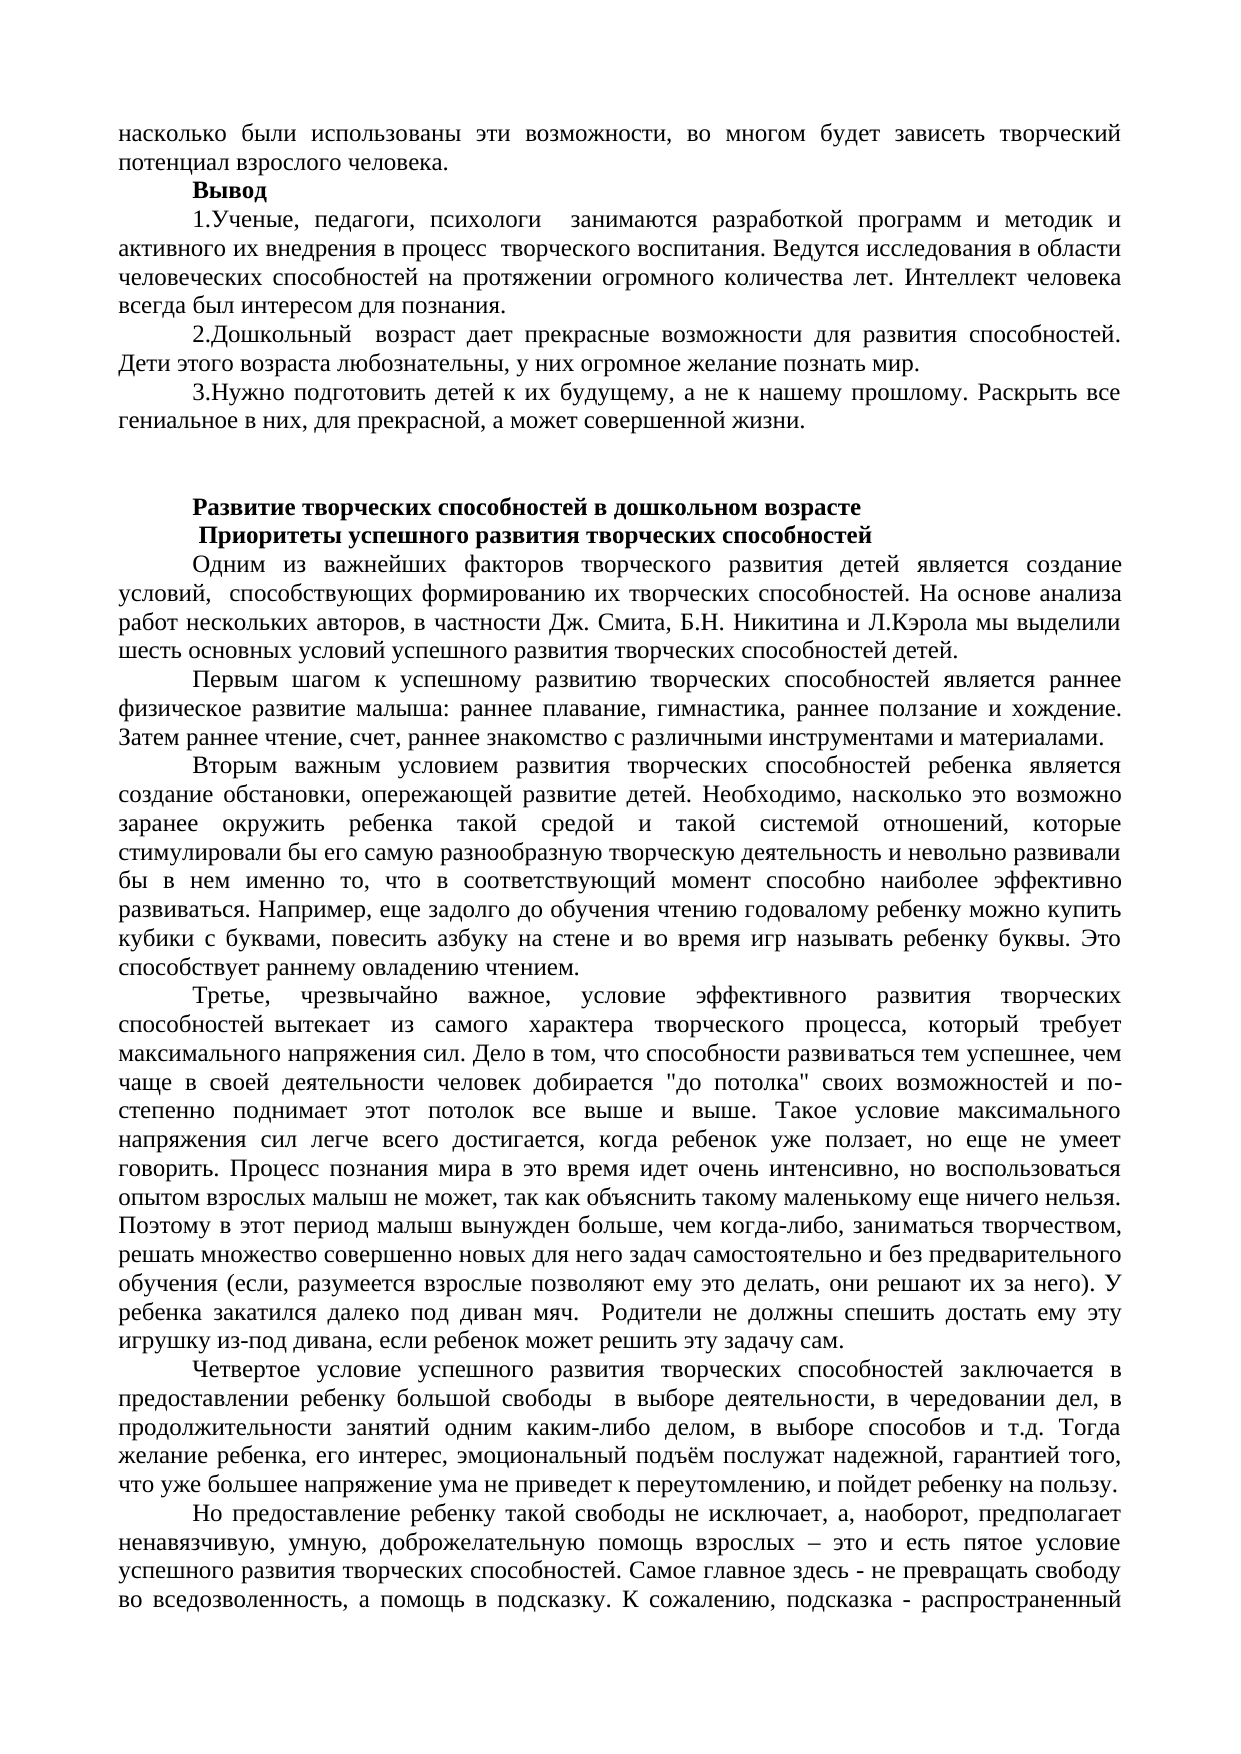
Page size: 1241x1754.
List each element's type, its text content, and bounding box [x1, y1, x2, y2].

text 3.Нужно подготовить детей к их будущему, а не к нашему прошлому. Раскрыть все гениальное в них, для прекрасной, а может совершенной жизни. [118, 377, 1122, 434]
text Одним из важнейших факторов творческого развития детей является создание условий, способствующих формированию их творческих способностей. На основе анализа работ нескольких авторов, в частности Дж. Смита, Б.Н. Никитина и Л.Кэрола мы выделили шесть основных условий успешного развития творческих способностей детей. [118, 549, 1122, 664]
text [118, 118, 1122, 176]
text 1.Ученые, педагоги, психологи занимаются разработкой программ и методик и активного их внедрения в процесс творческого воспитания. Ведутся исследования в области человеческих способностей на протяжении огромного количества лет. Интеллект человека всегда был интересом для познания. [118, 204, 1122, 319]
text Первым шагом к успешному развитию творческих способностей является раннее физическое развитие малыша: раннее плавание, гимнастика, раннее ползание и хождение. Затем раннее чтение, счет, раннее знакомство с различными инструментами и материалами. [118, 664, 1122, 751]
text Четвертое условие успешного развития творческих способностей заключается в предоставлении ребенку большой свободы в выборе деятельности, в чередовании дел, в продолжительности занятий одним каким-либо делом, в выборе способов и т.д. Тогда желание ребенка, его интерес, эмоциональный подъём послужат надежной, гарантией того, что уже большее напряжение ума не приведет к переутомлению, и пойдет ребенку на пользу. [118, 1354, 1122, 1498]
text Развитие творческих способностей в дошкольном возрасте [118, 492, 1122, 521]
text Третье, чрезвычайно важное, условие эффективного развития творческих способностей вытекает из самого характера творческого процесса, который требует максимального напряжения сил. Дело в том, что способности развиваться тем успешнее, чем чаще в своей деятельности человек добирается "до потолка" своих возможностей и постепенно поднимает этот потолок все выше и выше. Такое условие максимального напряжения сил легче всего достигается, когда ребенок уже ползает, но еще не умеет говорить. Процесс познания мира в это время идет очень интенсивно, но воспользоваться опытом взрослых малыш не может, так как объяснить такому маленькому еще ничего нельзя. Поэтому в этот период малыш вынужден больше, чем когда-либо, заниматься творчеством, решать множество совершенно новых для него задач самостоятельно и без предварительного обучения (если, разумеется взрослые позволяют ему это делать, они решают их за него). У ребенка закатился далеко под диван мяч. Родители не должны спешить достать ему эту игрушку из-под дивана, если ребенок может решить эту задачу сам. [118, 981, 1122, 1354]
text Вывод [118, 176, 1122, 204]
text Приоритеты успешного развития творческих способностей [118, 521, 1122, 549]
text Вторым важным условием развития творческих способностей ребенка является создание обстановки, опережающей развитие детей. Необходимо, насколько это возможно заранее окружить ребенка такой средой и такой системой отношений, которые стимулировали бы его самую разнообразную творческую деятельность и невольно развивали бы в нем именно то, что в соответствующий момент способно наиболее эффективно развиваться. Например, еще задолго до обучения чтению годовалому ребенку можно купить кубики с буквами, повесить азбуку на стене и во время игр называть ребенку буквы. Это способствует раннему овладению чтением. [118, 751, 1122, 981]
text 2.Дошкольный возраст дает прекрасные возможности для развития способностей. Дети этого возраста любознательны, у них огромное желание познать мир. [118, 319, 1122, 377]
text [118, 1498, 1122, 1613]
